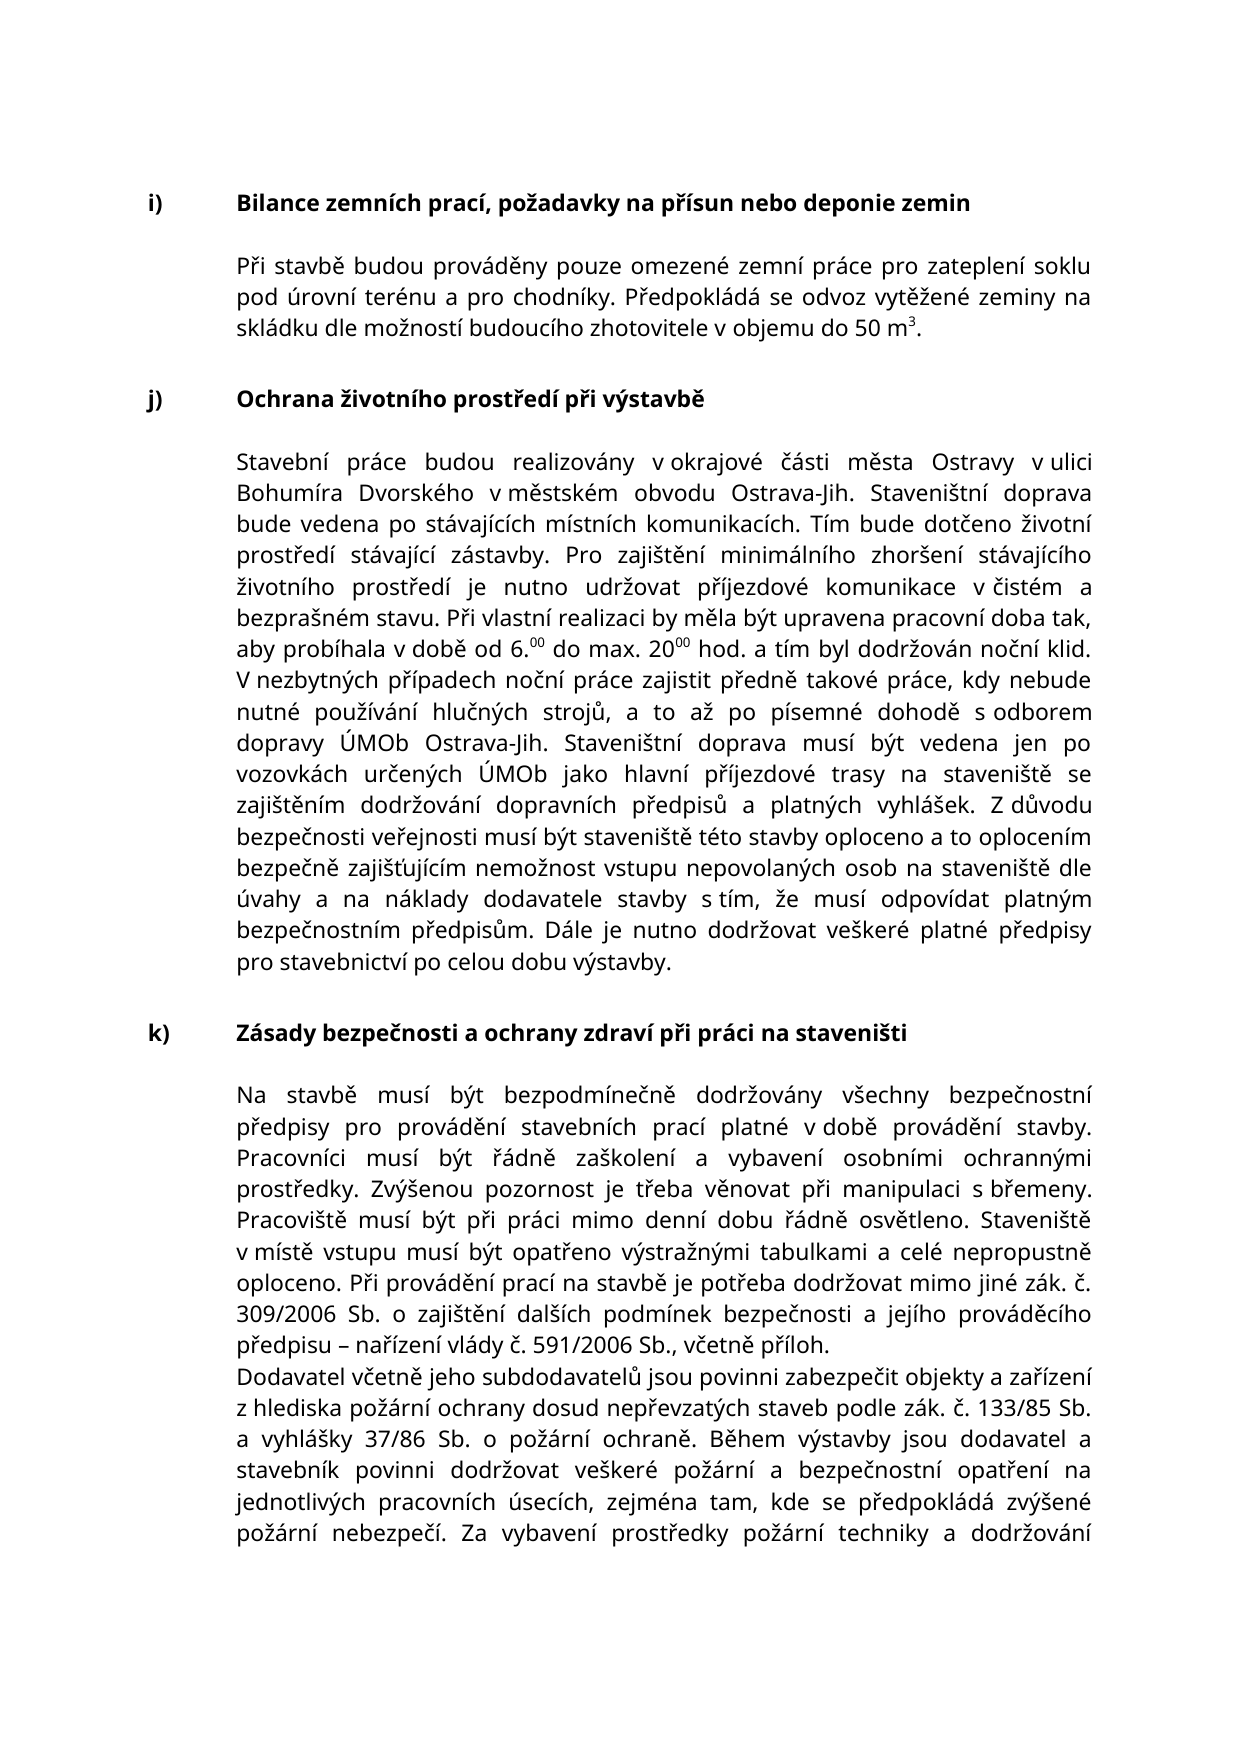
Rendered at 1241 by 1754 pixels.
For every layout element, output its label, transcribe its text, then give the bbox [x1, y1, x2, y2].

text i) Bilance zemních prací, požadavky na přísun nebo deponie zemin [148, 187, 1093, 218]
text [236, 1360, 1093, 1548]
text Stavební práce budou realizovány v okrajové části města Ostravy v ulici Bohumíra Dvorského v městském obvodu Ostrava-Jih. Staveništní doprava bude vedena po stávajících místních komunikacích. Tím bude dotčeno životní prostředí stávající zástavby. Pro zajištění minimálního zhoršení stávajícího životního prostředí je nutno udržovat příjezdové komunikace v čistém a bezprašném stavu. Při vlastní realizaci by měla být upravena pracovní doba tak, aby probíhala v době od do max. 2000 hod. a tím byl dodržován noční klid. V nezbytných případech noční práce zajistit předně takové práce, kdy nebude nutné používání hlučných strojů, a to až po písemné dohodě s odborem dopravy ÚMOb Ostrava-Jih. Staveništní doprava musí být vedena jen po vozovkách určených ÚMOb jako hlavní příjezdové trasy na staveniště se zajištěním dodržování dopravních předpisů a platných vyhlášek. Z důvodu bezpečnosti veřejnosti musí být staveniště této stavby oploceno a to oplocením bezpečně zajišťujícím nemožnost vstupu nepovolaných osob na staveniště dle úvahy a na náklady dodavatele stavby s tím, že musí odpovídat platným bezpečnostním předpisům. Dále je nutno dodržovat veškeré platné předpisy pro stavebnictví po celou dobu výstavby. [236, 446, 1093, 977]
text Na stavbě musí být bezpodmínečně dodržovány všechny bezpečnostní předpisy pro provádění stavebních prací platné v době provádění stavby. Pracovníci musí být řádně zaškolení a vybavení osobními ochrannými prostředky. Zvýšenou pozornost je třeba věnovat při manipulaci s břemeny. Pracoviště musí být při práci mimo denní dobu řádně osvětleno. Staveniště v místě vstupu musí být opatřeno výstražnými tabulkami a celé nepropustně oploceno. Při provádění prací na stavbě je potřeba dodržovat mimo jiné zák. č. 309/2006 Sb. o zajištění dalších podmínek bezpečnosti a jejího prováděcího předpisu – nařízení vlády č. 591/2006 Sb., včetně příloh. [236, 1079, 1093, 1360]
text k) Zásady bezpečnosti a ochrany zdraví při práci na staveništi [148, 1017, 1093, 1048]
text j) Ochrana životního prostředí při výstavbě [148, 383, 1093, 414]
text Při stavbě budou prováděny pouze omezené zemní práce pro zateplení soklu pod úrovní terénu a pro chodníky. Předpokládá se odvoz vytěžené zeminy na skládku dle možností budoucího zhotovitele v objemu do 50 m3. [236, 250, 1093, 343]
